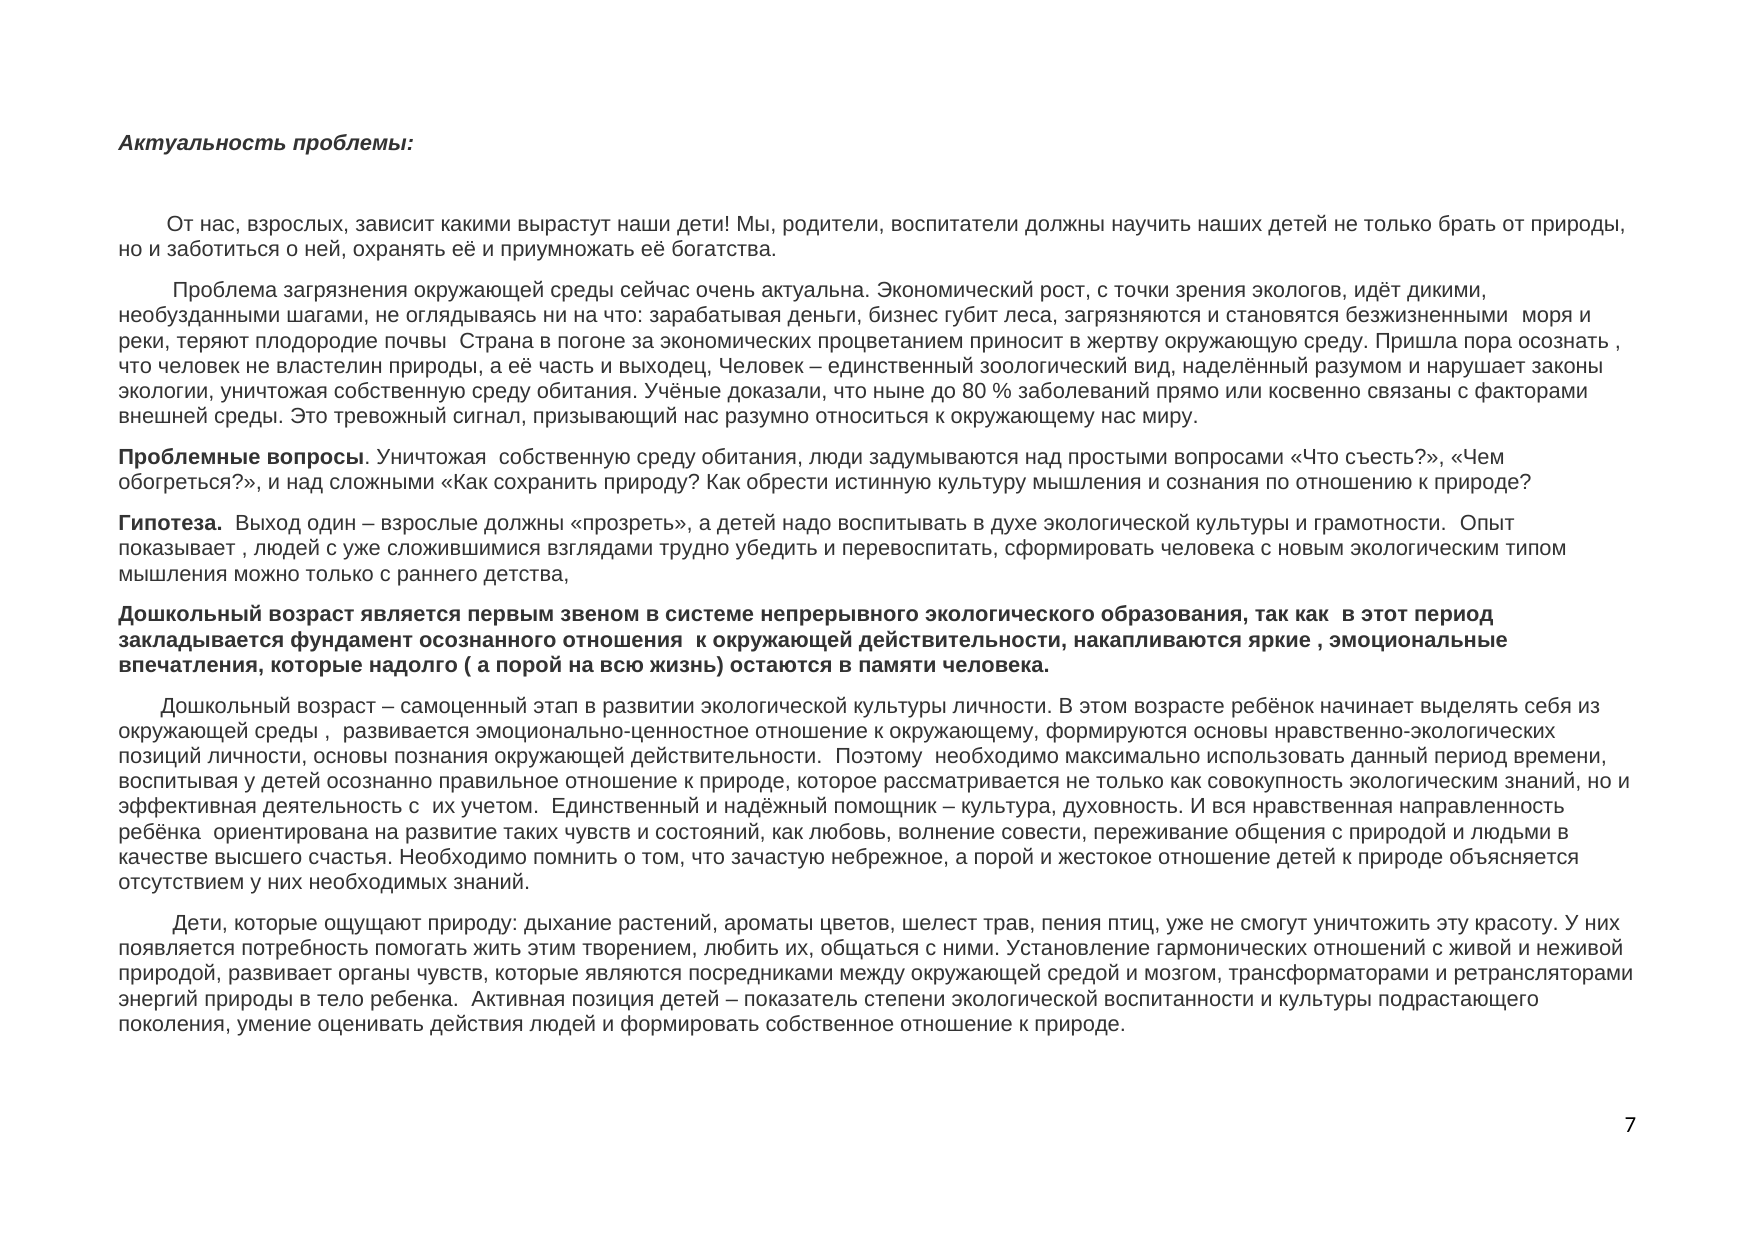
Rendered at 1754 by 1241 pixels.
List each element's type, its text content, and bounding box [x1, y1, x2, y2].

text Дошкольный возраст – самоценный этап в развитии экологической культуры личности. В этом возрасте ребёнок начинает выделять себя из окружающей среды , развивается эмоционально-ценностное отношение к окружающему, формируются основы нравственно-экологических позиций личности, основы познания окружающей действительности. Поэтому необходимо максимально использовать данный период времени, воспитывая у детей осознанно правильное отношение к природе, которое рассматривается не только как совокупность экологическим знаний, но и эффективная деятельность с их учетом. Единственный и надёжный помощник – культура, духовность. И вся нравственная направленность ребёнка ориентирована на развитие таких чувств и состояний, как любовь, волнение совести, переживание общения с природой и людьми в качестве высшего счастья. Необходимо помнить о том, что зачастую небрежное, а порой и жестокое отношение детей к природе объясняется отсутствием у них необходимых знаний. [118, 692, 1636, 894]
text Проблемные вопросы. Уничтожая собственную среду обитания, люди задумываются над простыми вопросами «Что съесть?», «Чем обогреться?», и над сложными «Как сохранить природу? Как обрести истинную культуру мышления и сознания по отношению к природе? [118, 444, 1636, 494]
text Проблема загрязнения окружающей среды сейчас очень актуальна. Экономический рост, с точки зрения экологов, идёт дикими, необузданными шагами, не оглядываясь ни на что: зарабатывая деньги, бизнес губит леса, загрязняются и становятся безжизненными моря и реки, теряют плодородие почвы Страна в погоне за экономических процветанием приносит в жертву окружающую среду. Пришла пора осознать , что человек не властелин природы, а её часть и выходец, Человек – единственный зоологический вид, наделённый разумом и нарушает законы экологии, уничтожая собственную среду обитания. Учёные доказали, что ныне до 80 % заболеваний прямо или косвенно связаны с факторами внешней среды. Это тревожный сигнал, призывающий нас разумно относиться к окружающему нас миру. [118, 277, 1636, 428]
text Гипотеза. Выход один – взрослые должны «прозреть», а детей надо воспитывать в духе экологической культуры и грамотности. Опыт показывает , людей с уже сложившимися взглядами трудно убедить и перевоспитать, сформировать человека с новым экологическим типом мышления можно только с раннего детства, [118, 510, 1636, 586]
text Дети, которые ощущают природу: дыхание растений, ароматы цветов, шелест трав, пения птиц, уже не смогут уничтожить эту красоту. У них появляется потребность помогать жить этим творением, любить их, общаться с ними. Установление гармонических отношений с живой и неживой природой, развивает органы чувств, которые являются посредниками между окружающей средой и мозгом, трансформаторами и ретрансляторами энергий природы в тело ребенка. Активная позиция детей – показатель степени экологической воспитанности и культуры подрастающего поколения, умение оценивать действия людей и формировать собственное отношение к природе. [118, 910, 1636, 1036]
text От нас, взрослых, зависит какими вырастут наши дети! Мы, родители, воспитатели должны научить наших детей не только брать от природы, но и заботиться о ней, охранять её и приумножать её богатства. [118, 211, 1636, 261]
text Актуальность проблемы: [118, 129, 1636, 154]
text Дошкольный возраст является первым звеном в системе непрерывного экологического образования, так как в этот период закладывается фундамент осознанного отношения к окружающей действительности, накапливаются яркие , эмоциональные впечатления, которые надолго ( а порой на всю жизнь) остаются в памяти человека. [118, 601, 1636, 677]
